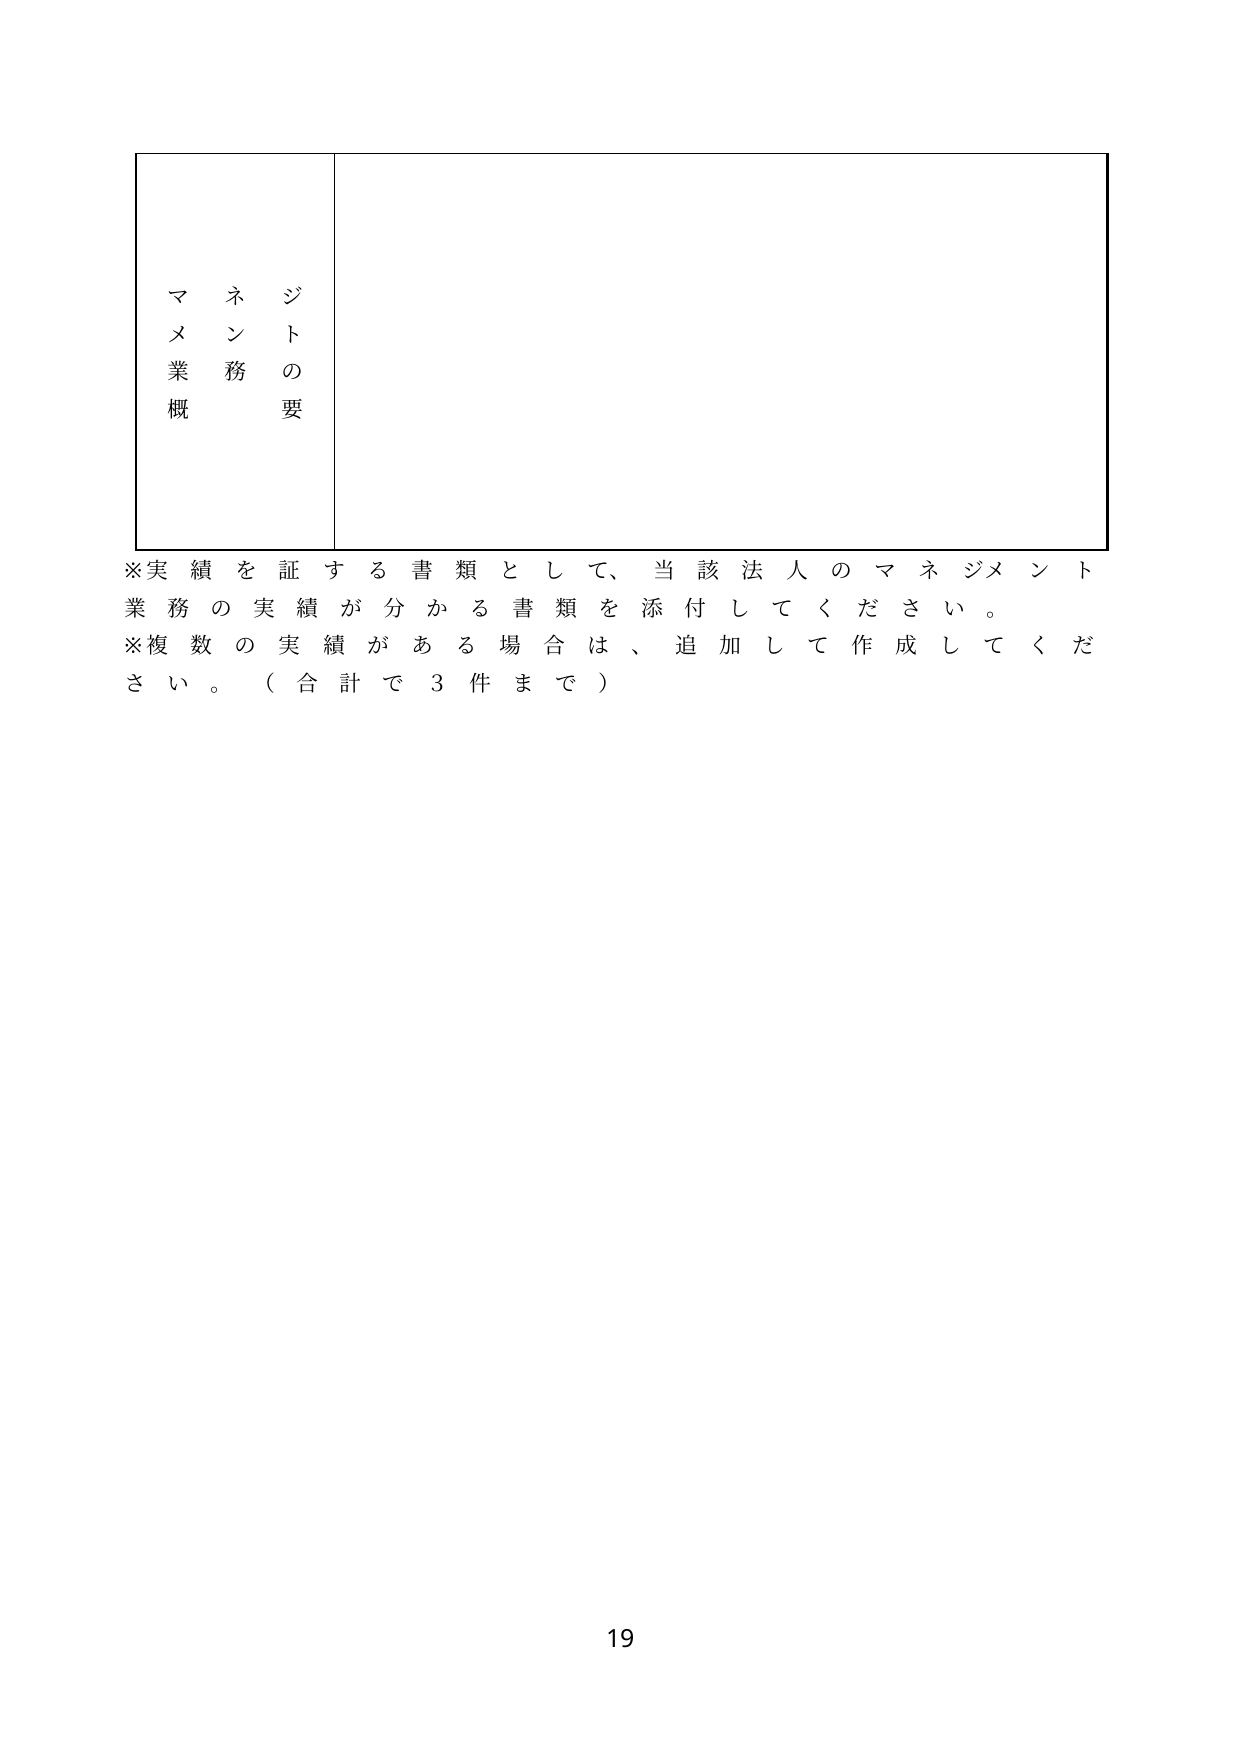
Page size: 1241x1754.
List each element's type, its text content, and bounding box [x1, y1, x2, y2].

text ※複数の実績がある場合は、追加して作成してください。（合計で３件まで） [124, 626, 1116, 701]
table_cell マネジメント 業務の概要 [137, 154, 334, 549]
text ※実績を証する書類として、当該法人のマネジメント業務の実績が分かる書類を添付してください。 [124, 551, 1116, 626]
table_cell [335, 154, 1106, 549]
